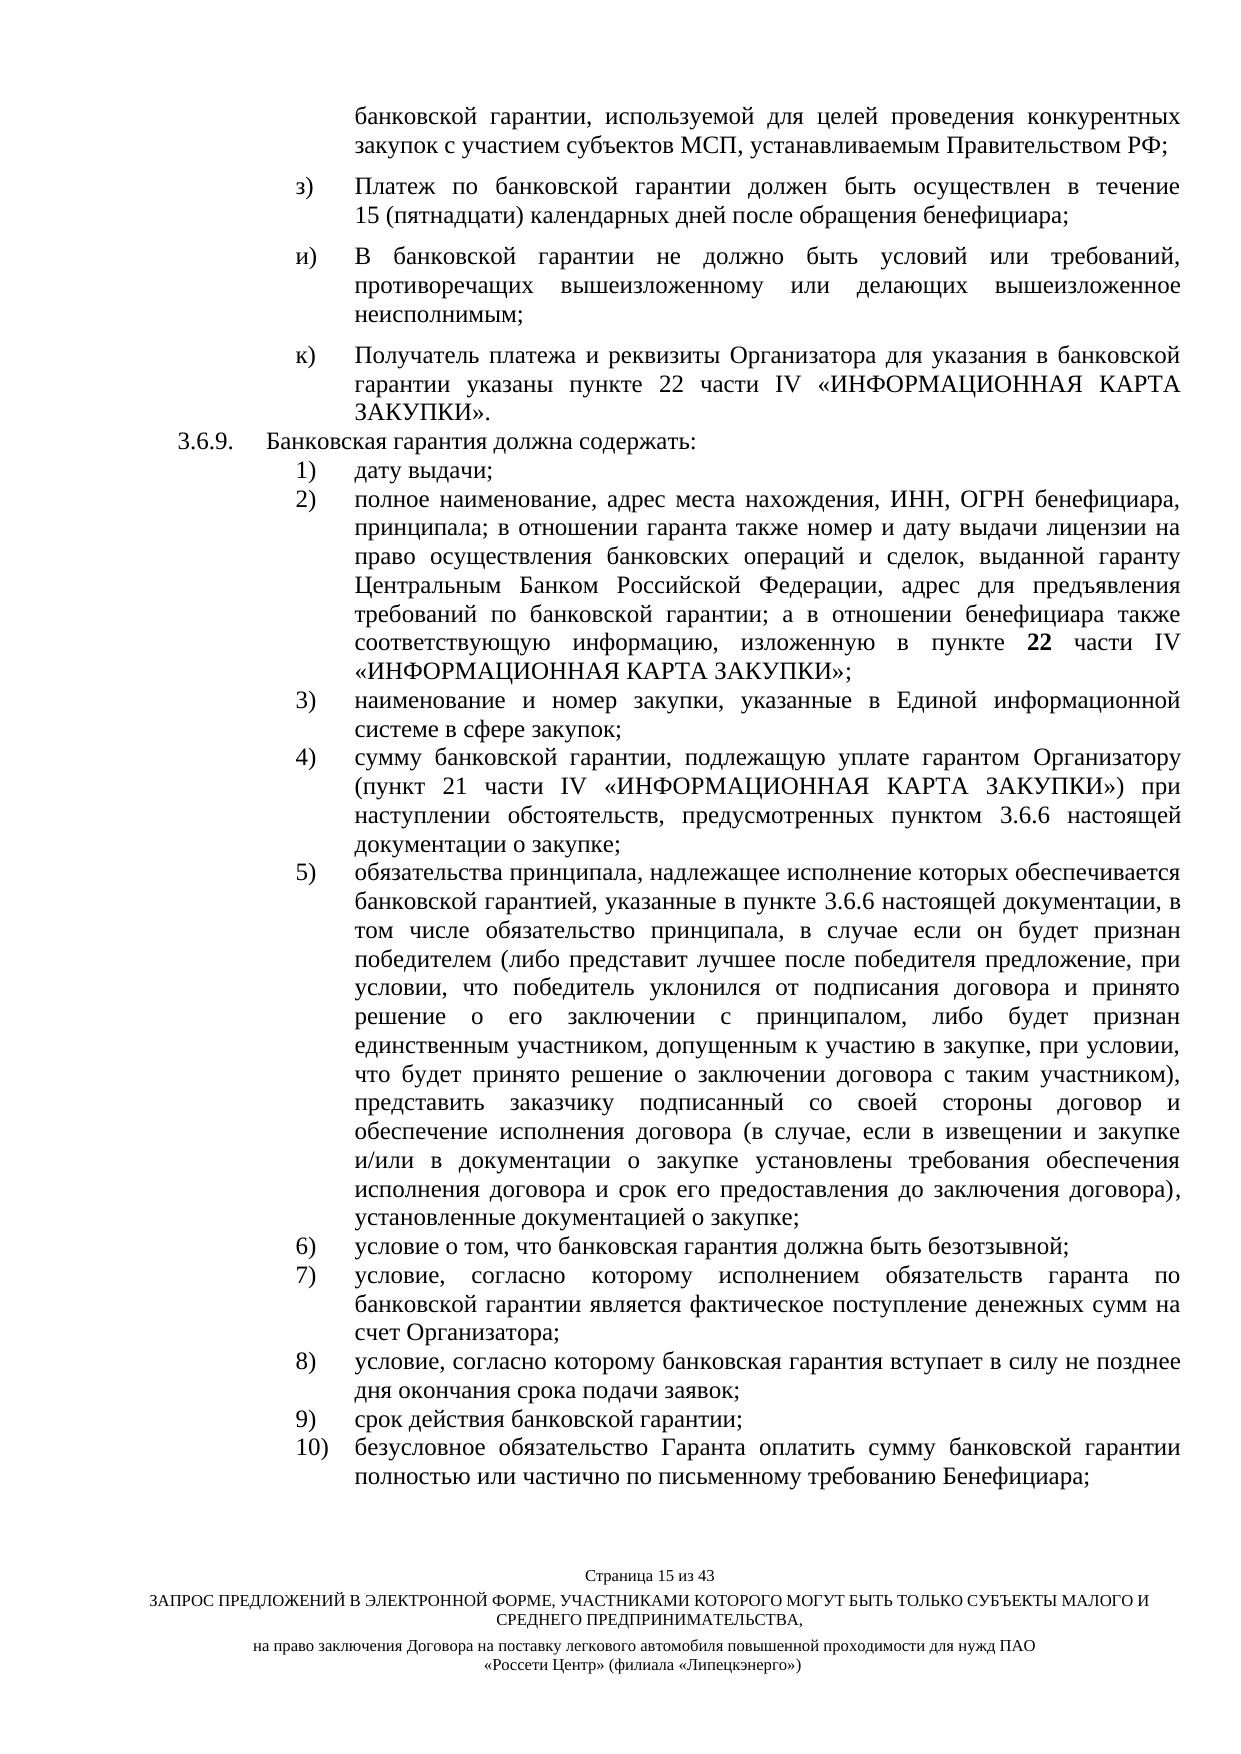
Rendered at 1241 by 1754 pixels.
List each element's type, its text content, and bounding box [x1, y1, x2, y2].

list срок действия банковской гарантии; [295, 1404, 1181, 1432]
list дату выдачи; [295, 455, 1181, 484]
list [295, 101, 1181, 159]
list условие, согласно которому исполнением обязательств гаранта по банковской гарантии является фактическое поступление денежных сумм на счет Организатора; [295, 1260, 1181, 1346]
list сумму банковской гарантии, подлежащую уплате гарантом Организатору (пункт 21 части IV «ИНФОРМАЦИОННАЯ КАРТА ЗАКУПКИ») при наступлении обстоятельств, предусмотренных пунктом 3.6.6 настоящей документации о закупке; [295, 742, 1181, 857]
list условие о том, что банковская гарантия должна быть безотзывной; [295, 1231, 1181, 1260]
list полное наименование, адрес места нахождения, ИНН, ОГРН бенефициара, принципала; в отношении гаранта также номер и дату выдачи лицензии на право осуществления банковских операций и сделок, выданной гаранту Центральным Банком Российской Федерации, адрес для предъявления требований по банковской гарантии; а в отношении бенефициара также соответствующую информацию, изложенную в пункте 22 части IV «ИНФОРМАЦИОННАЯ КАРТА ЗАКУПКИ»; [295, 484, 1181, 685]
list В банковской гарантии не должно быть условий или требований, противоречащих вышеизложенному или делающих вышеизложенное неисполнимым; [295, 241, 1181, 327]
list наименование и номер закупки, указанные в Единой информационной системе в сфере закупок; [295, 685, 1181, 742]
list обязательства принципала, надлежащее исполнение которых обеспечивается банковской гарантией, указанные в пункте 3.6.6 настоящей документации, в том числе обязательство принципала, в случае если он будет признан победителем (либо представит лучшее после победителя предложение, при условии, что победитель уклонился от подписания договора и принято решение о его заключении с принципалом, либо будет признан единственным участником, допущенным к участию в закупке, при условии, что будет принято решение о заключении договора с таким участником), представить заказчику подписанный со своей стороны договор и обеспечение исполнения договора (в случае, если в извещении и закупке и/или в документации о закупке установлены требования обеспечения исполнения договора и срок его предоставления до заключения договора), установленные документацией о закупке; [295, 857, 1181, 1231]
list Получатель платежа и реквизиты Организатора для указания в банковской гарантии указаны пункте 22 части IV «ИНФОРМАЦИОННАЯ КАРТА ЗАКУПКИ». [295, 340, 1181, 426]
list безусловное обязательство Гаранта оплатить сумму банковской гарантии полностью или частично по письменному требованию Бенефициара; [295, 1432, 1181, 1490]
list Платеж по банковской гарантии должен быть осуществлен в течение 15 (пятнадцати) календарных дней после обращения бенефициара; [295, 171, 1181, 229]
subtitle Банковская гарантия должна содержать: [118, 426, 1181, 455]
list условие, согласно которому банковская гарантия вступает в силу не позднее дня окончания срока подачи заявок; [295, 1346, 1181, 1404]
